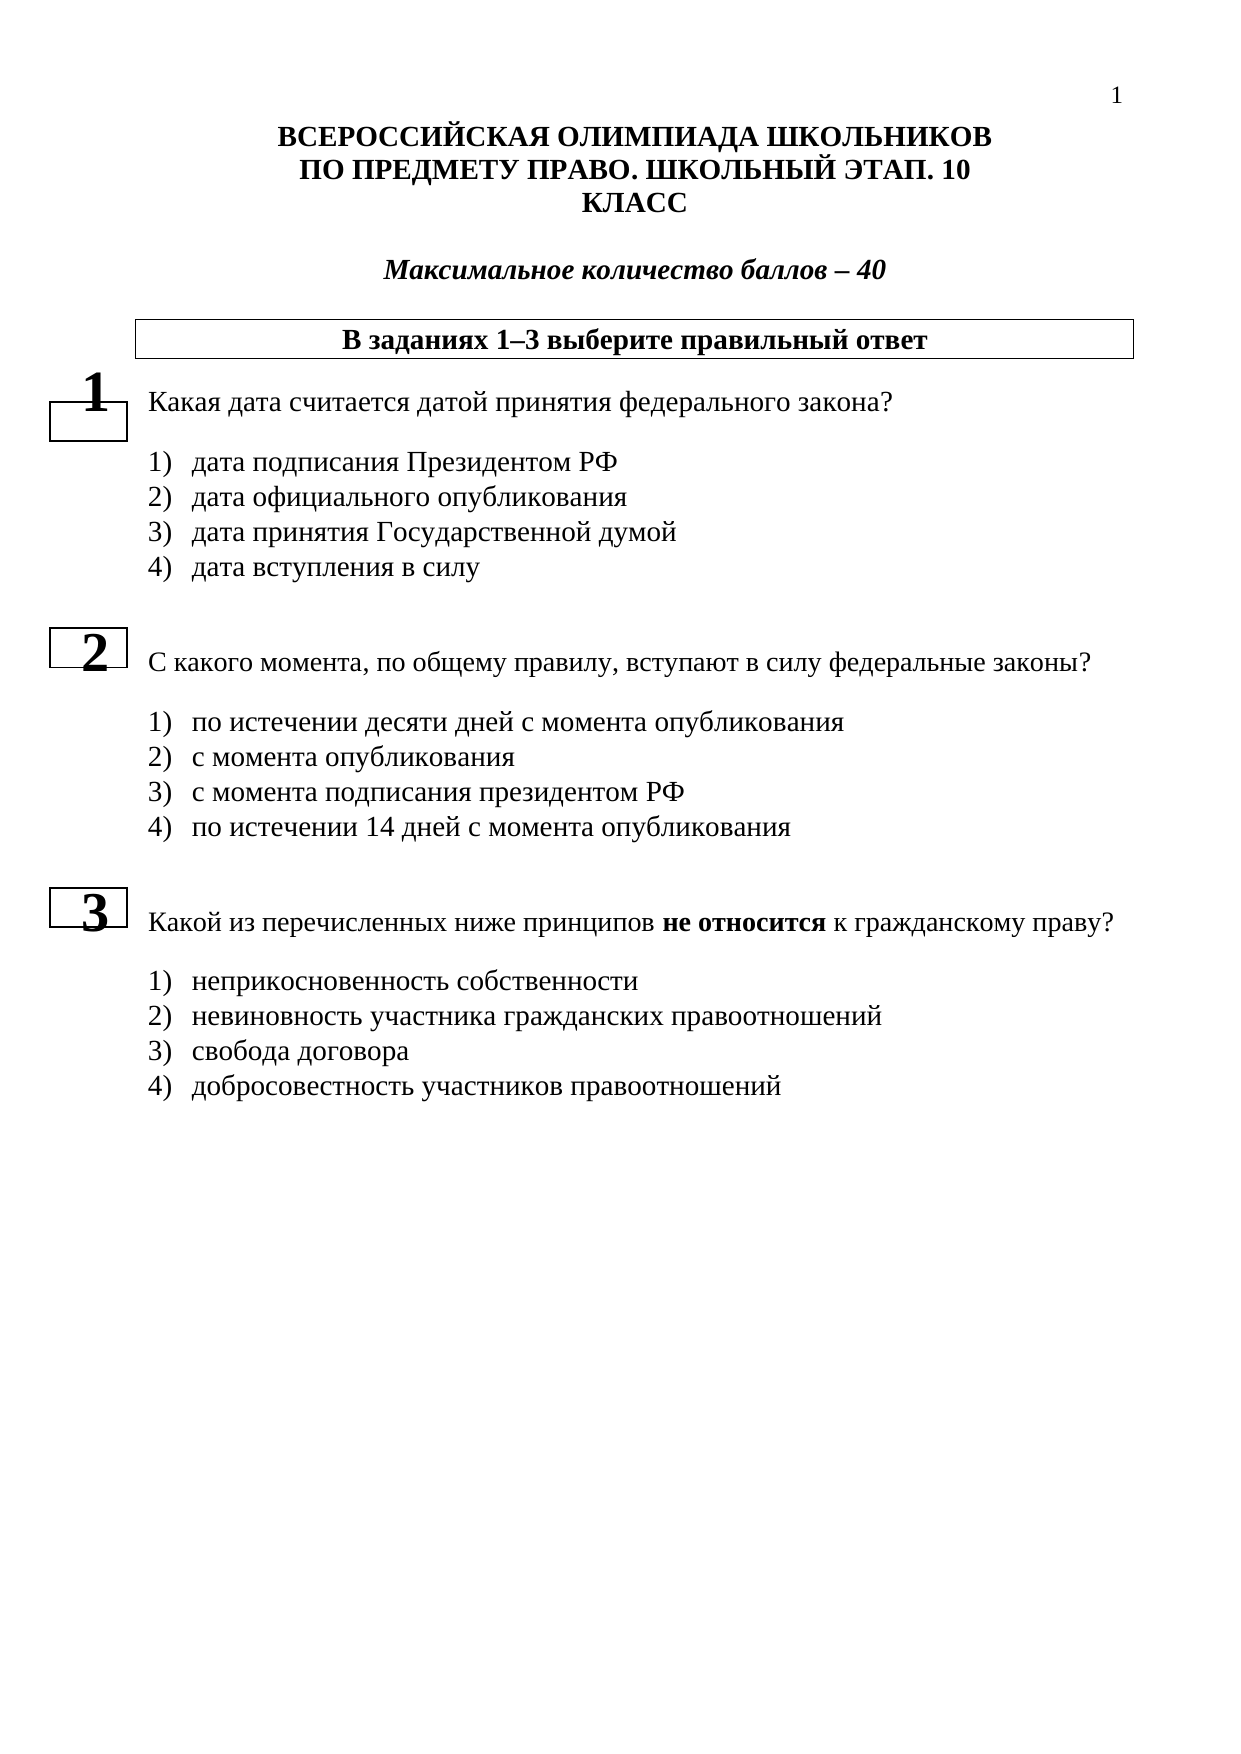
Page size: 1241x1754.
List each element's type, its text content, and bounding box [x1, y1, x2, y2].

list дата принятия Государственной думой [148, 514, 1123, 548]
list дата вступления в силу [148, 549, 1123, 583]
text 1 [1110, 80, 1123, 109]
list заданиях 1–3 выберите правильный ответ [342, 322, 1123, 356]
list добросовестность участников правоотношений [148, 1068, 1123, 1102]
list С какого момента, по общему правилу, вступают в силу федеральные законы? [81, 619, 1123, 683]
list свобода договора [148, 1033, 1123, 1067]
list неприкосновенность собственности [148, 963, 1123, 997]
text ВСЕРОССИЙСКАЯ ОЛИМПИАДА ШКОЛЬНИКОВ ПО ПРЕДМЕТУ ПРАВО. ШКОЛЬНЫЙ ЭТАП. 10 КЛАСС [277, 120, 992, 218]
text Максимальное количество баллов – 40 [383, 252, 1123, 286]
list невиновность участника гражданских правоотношений [148, 998, 1123, 1032]
list Какая дата считается датой принятия федерального закона? [81, 358, 1123, 425]
list с момента опубликования [148, 739, 1123, 772]
list дата подписания Президентом РФ [148, 444, 1123, 478]
list дата официального опубликования [148, 479, 1123, 513]
list с момента подписания президентом РФ [148, 774, 1123, 807]
list Какой из перечисленных ниже принципов не относится к гражданскому праву? [81, 879, 1123, 944]
list по истечении 14 дней с момента опубликования [148, 809, 1123, 842]
list по истечении десяти дней с момента опубликования [148, 704, 1123, 737]
